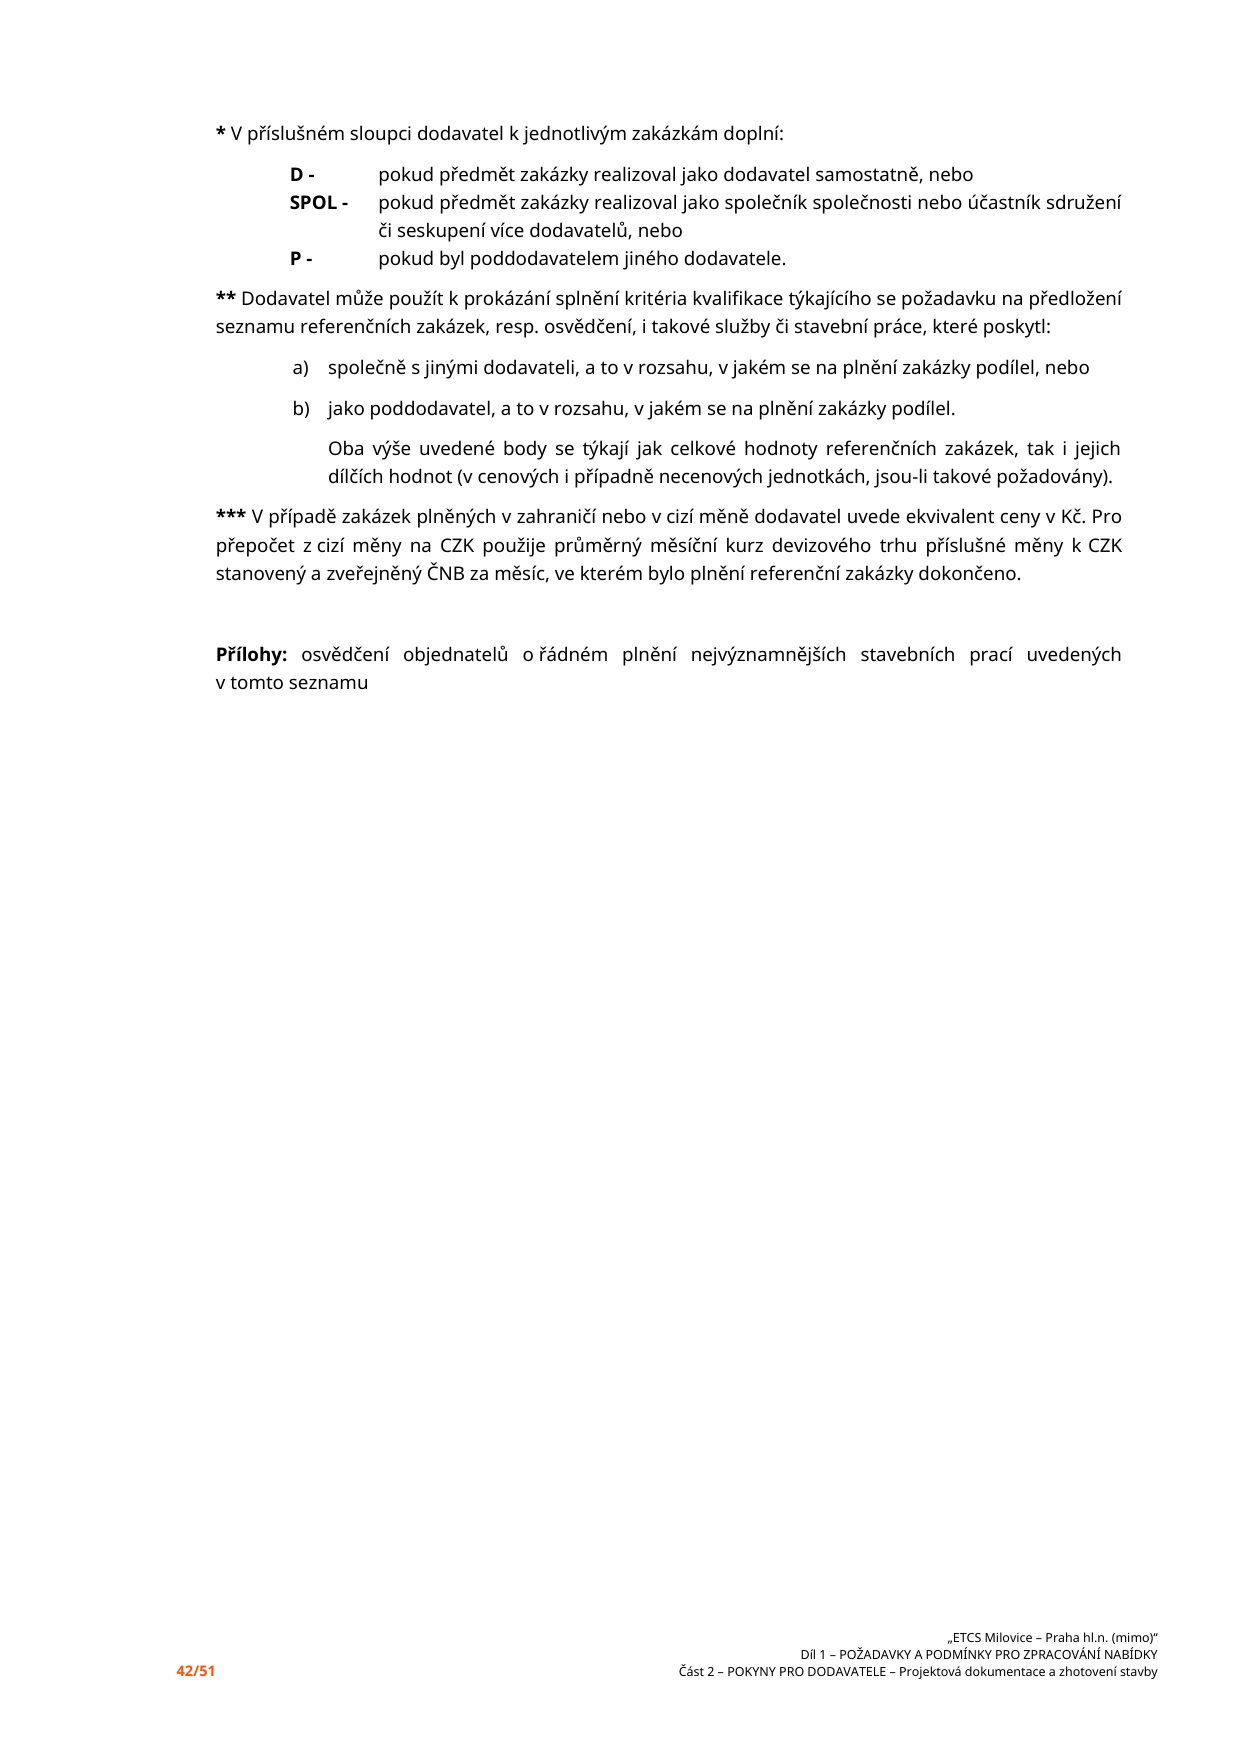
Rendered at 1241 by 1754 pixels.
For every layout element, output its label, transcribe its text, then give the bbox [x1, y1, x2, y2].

list společně s jinými dodavateli, a to v rozsahu, v jakém se na plnění zakázky podílel, nebo [292, 354, 1122, 380]
list Oba výše uvedené body se týkají jak celkové hodnoty referenčních zakázek, tak i jejich dílčích hodnot (v cenových i případně necenových jednotkách, jsou-li takové požadovány). [328, 435, 1122, 489]
text SPOL - pokud předmět zakázky realizoval jako společník společnosti nebo účastník sdružení či seskupení více dodavatelů, nebo [289, 189, 1122, 243]
text D - pokud předmět zakázky realizoval jako dodavatel samostatně, nebo [289, 161, 1122, 187]
text *** V případě zakázek plněných v zahraničí nebo v cizí měně dodavatel uvede ekvivalent ceny v Kč. Pro přepočet z cizí měny na CZK použije průměrný měsíční kurz devizového trhu příslušné měny k CZK stanovený a zveřejněný ČNB za měsíc, ve kterém bylo plnění referenční zakázky dokončeno. [216, 504, 1122, 585]
text * V příslušném sloupci dodavatel k jednotlivým zakázkám doplní: [216, 121, 1122, 146]
text jako poddodavatel, a to v rozsahu, v jakém se na plnění zakázky podílel. [292, 395, 1122, 420]
text Přílohy: osvědčení objednatelů o řádném plnění nejvýznamnějších stavebních prací uvedených v tomto seznamu [216, 641, 1122, 694]
text ** Dodavatel může použít k prokázání splnění kritéria kvalifikace týkajícího se požadavku na předložení seznamu referenčních zakázek, resp. osvědčení, i takové služby či stavební práce, které poskytl: [216, 286, 1122, 339]
text P - pokud byl poddodavatelem jiného dodavatele. [289, 245, 1122, 271]
